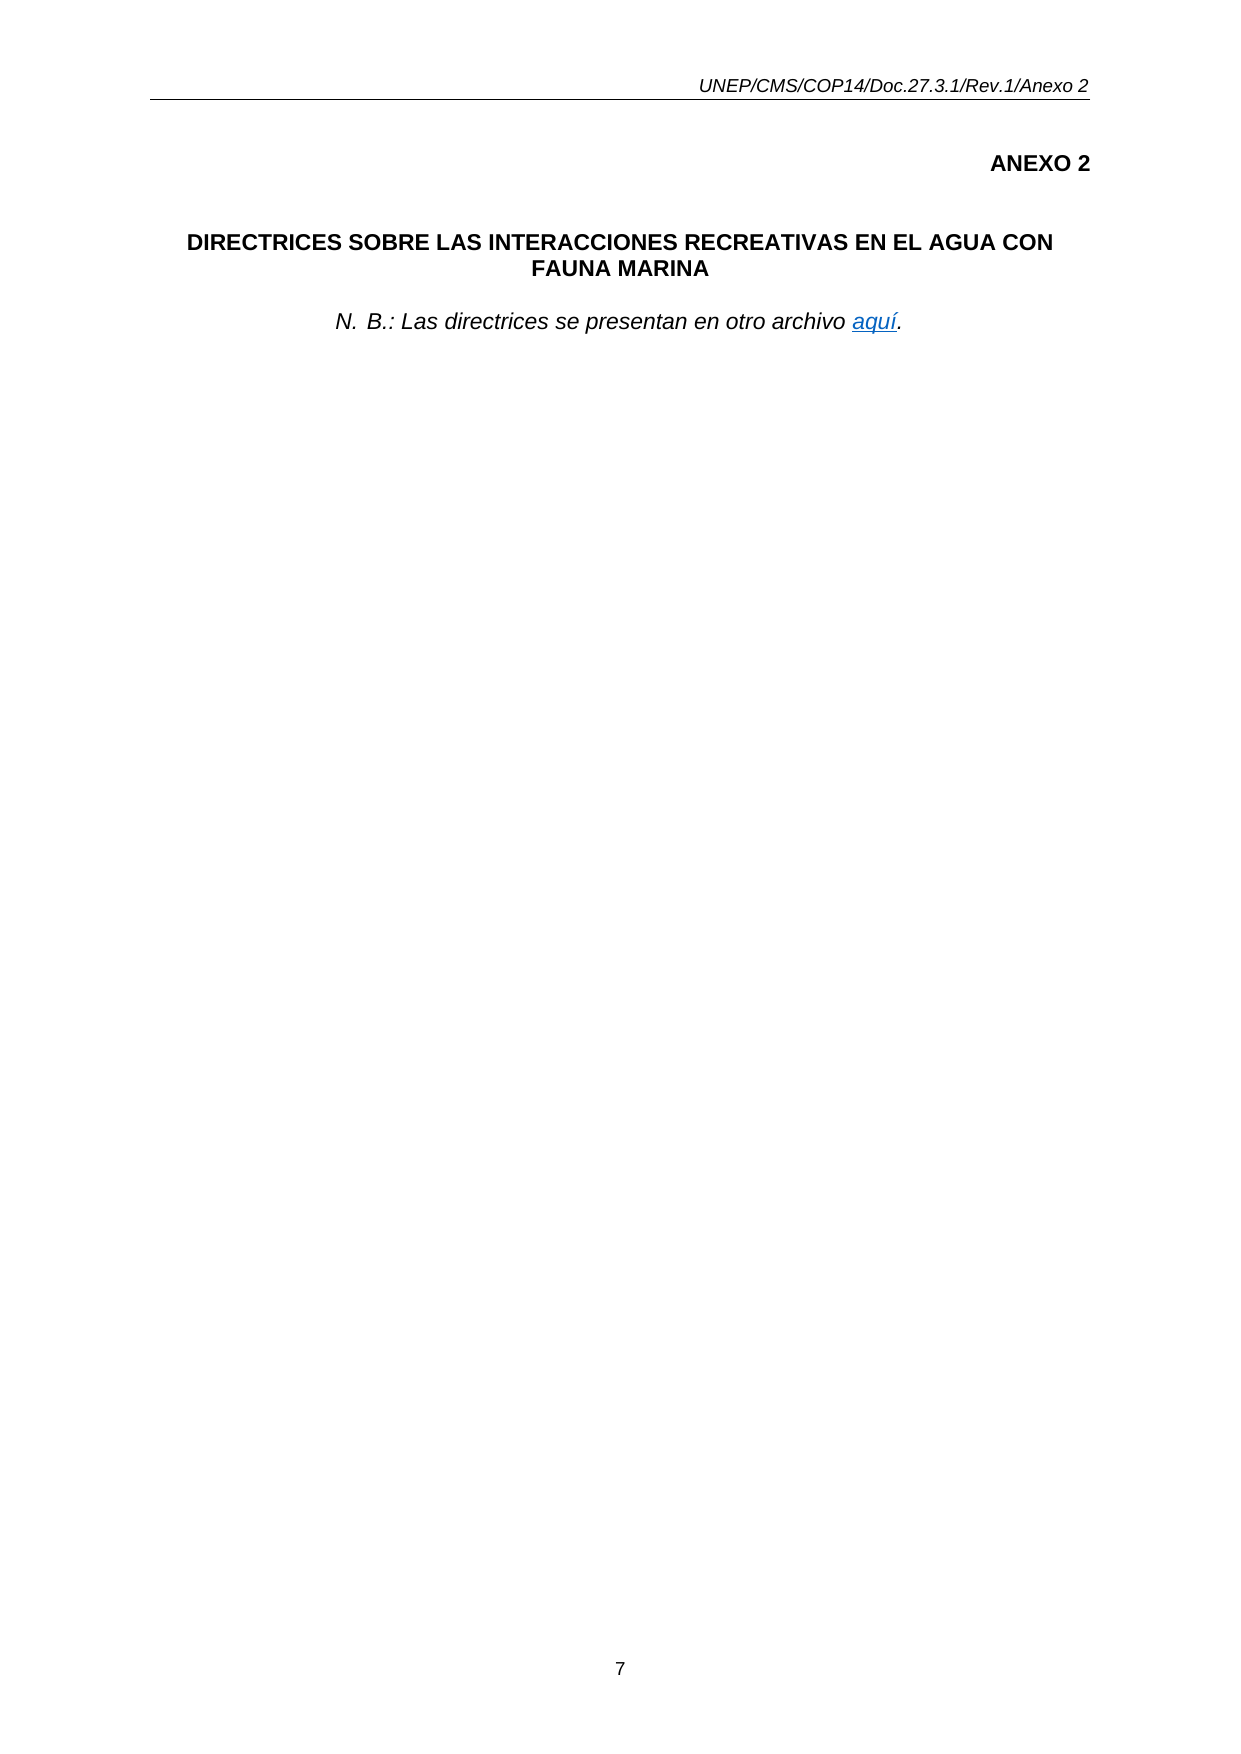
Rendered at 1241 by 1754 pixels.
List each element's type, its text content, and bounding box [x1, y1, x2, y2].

text ANEXO 2 [150, 150, 1090, 176]
text N. B.: Las directrices se presentan en otro archivo aquí. [150, 308, 1090, 334]
text DIRECTRICES SOBRE LAS INTERACCIONES RECREATIVAS EN EL AGUA CON FAUNA MARINA [150, 229, 1090, 282]
